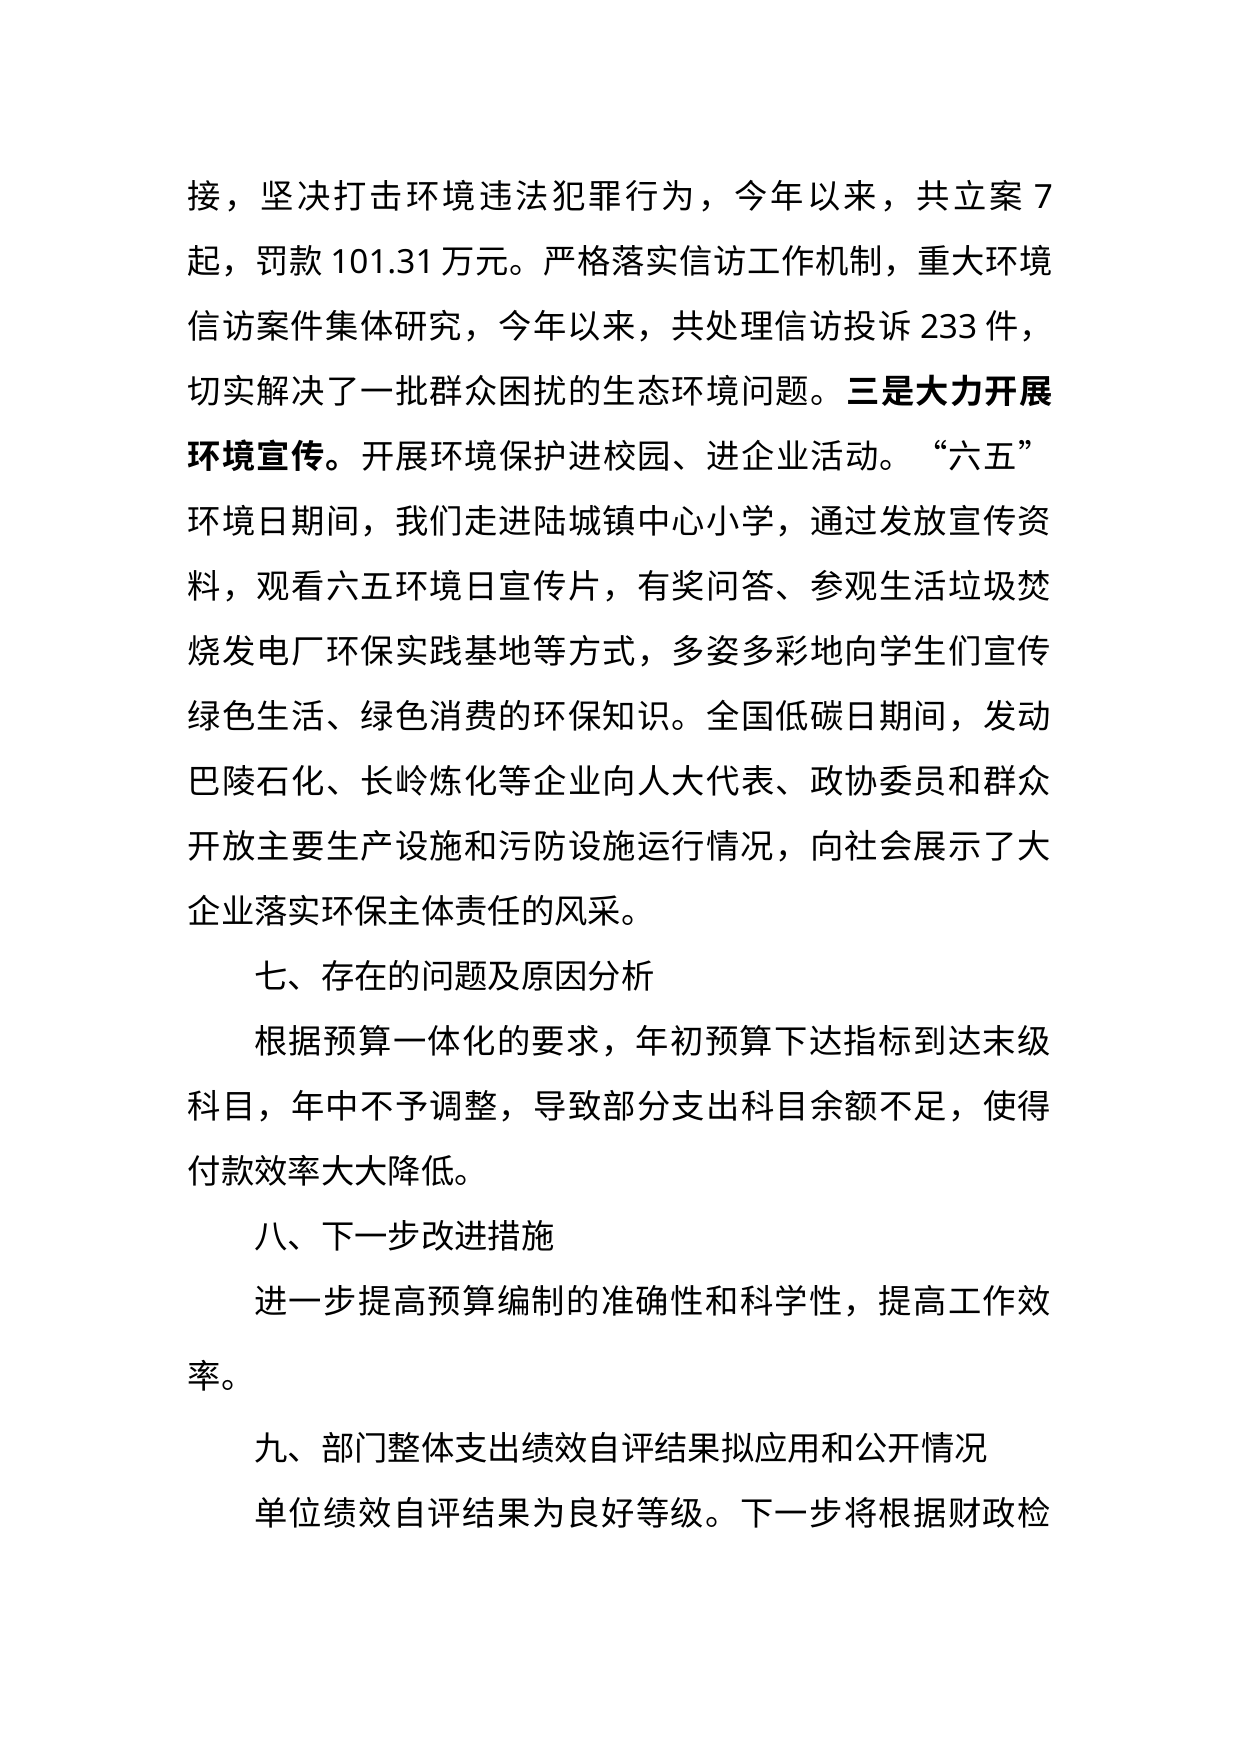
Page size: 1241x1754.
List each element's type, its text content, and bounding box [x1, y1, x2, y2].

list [187, 162, 1053, 942]
list 部门整体支出绩效自评结果拟应用和公开情况 [187, 1414, 1053, 1479]
text 根据预算一体化的要求，年初预算下达指标到达末级科目，年中不予调整，导致部分支出科目余额不足，使得付款效率大大降低。 [187, 1007, 1053, 1202]
list 七、存在的问题及原因分析 [187, 942, 1053, 1007]
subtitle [187, 1479, 1053, 1544]
subtitle 进一步提高预算编制的准确性和科学性，提高工作效率。 [187, 1267, 1053, 1407]
list 下一步改进措施 [187, 1202, 1053, 1267]
